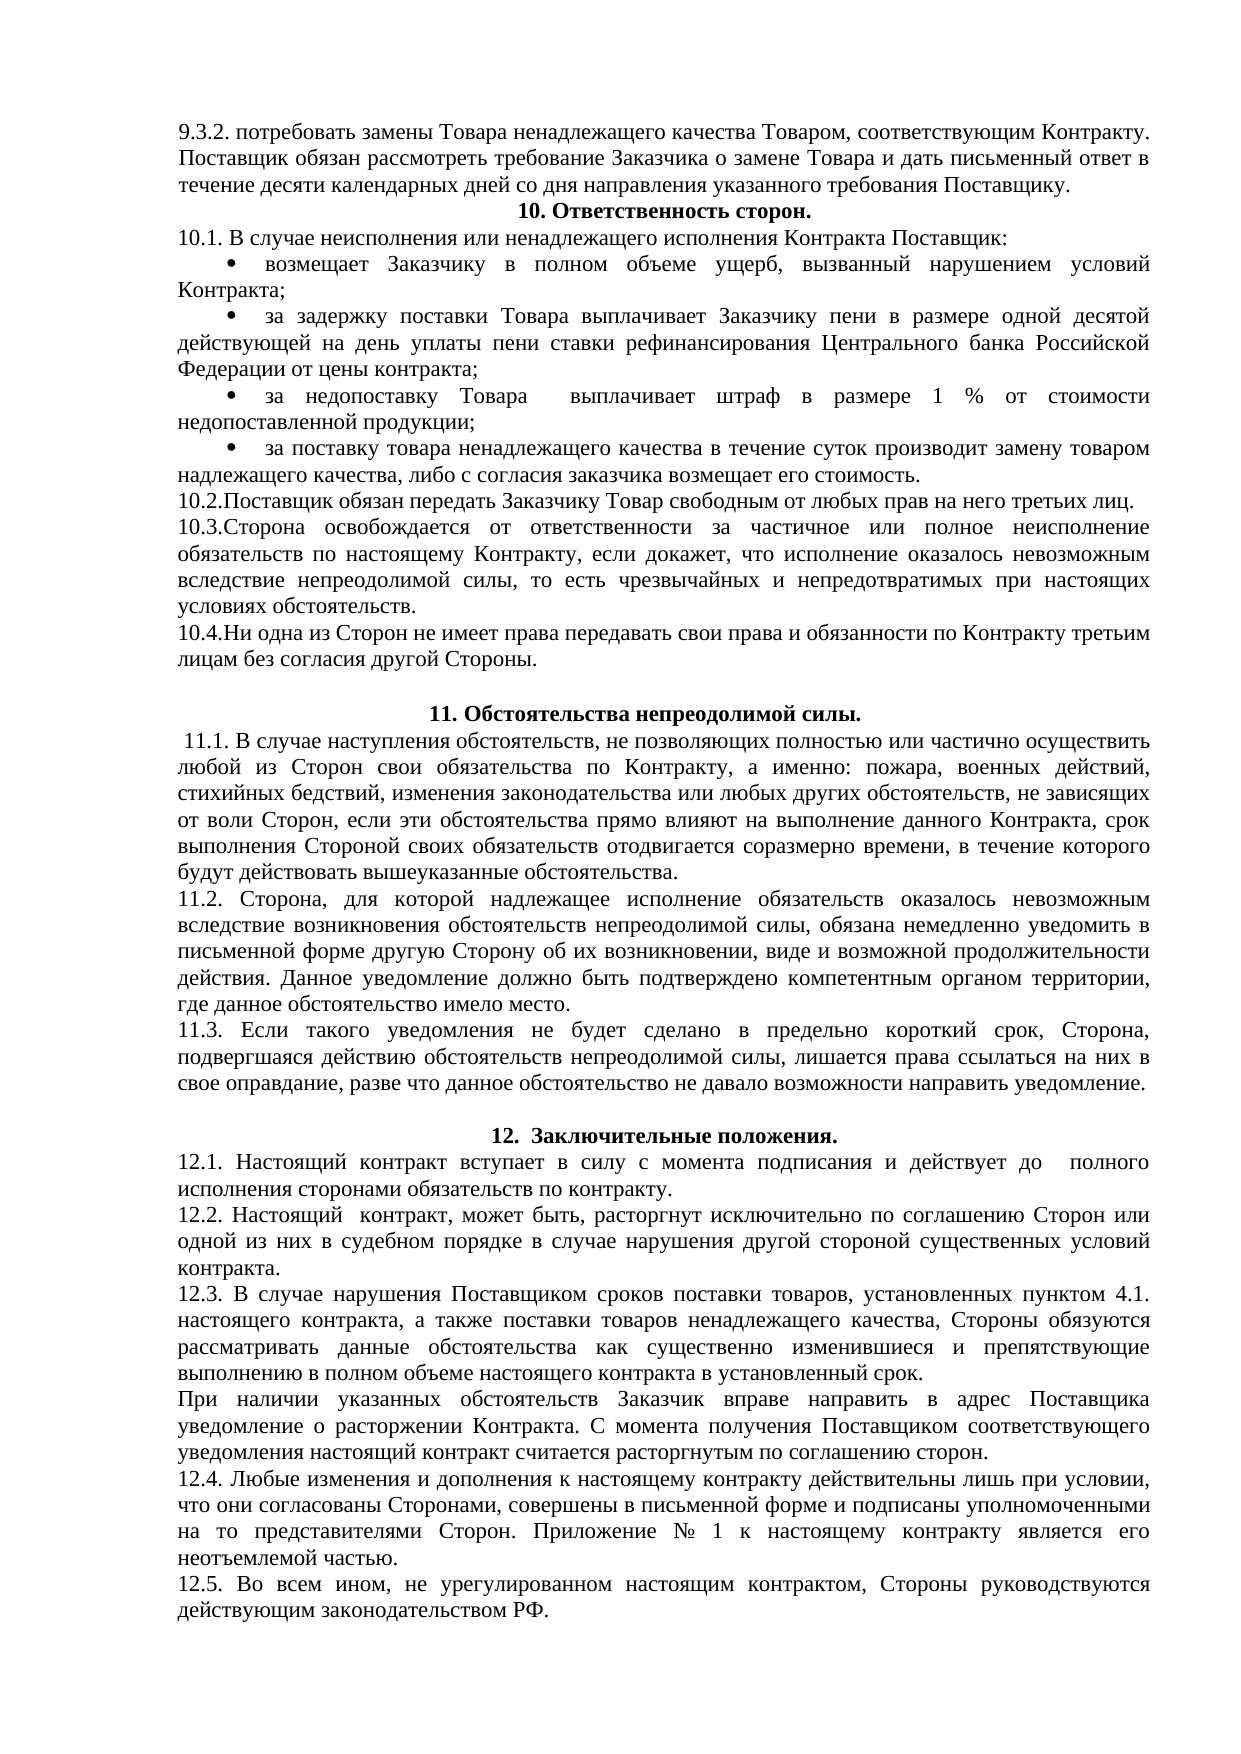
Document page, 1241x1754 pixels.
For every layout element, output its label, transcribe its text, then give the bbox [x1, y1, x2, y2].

text 9.3.2. потребовать замены Товара ненадлежащего качества Товаром, соответствующим Контракту. Поставщик обязан рассмотреть требование Заказчика о замене Товара и дать письменный ответ в течение десяти календарных дней со дня направления указанного требования Поставщику. [178, 118, 1152, 197]
text 11.2. Сторона, для которой надлежащее исполнение обязательств оказалось невозможным вследствие возникновения обстоятельств непреодолимой силы, обязана немедленно уведомить в письменной форме другую Сторону об их возникновении, виде и возможной продолжительности действия. Данное уведомление должно быть подтверждено компетентным органом территории, где данное обстоятельство имело место. [177, 885, 1152, 1017]
text 10. Ответственность сторон. [177, 197, 1152, 223]
text 10.1. В случае неисполнения или ненадлежащего исполнения Контракта Поставщик: [177, 223, 1152, 250]
text При наличии указанных обстоятельств Заказчик вправе направить в адрес Поставщика уведомление о расторжении Контракта. С момента получения Поставщиком соответствующего уведомления настоящий контракт считается расторгнутым по соглашению сторон. [177, 1386, 1152, 1464]
text 10.4.Ни одна из Сторон не имеет права передавать свои права и обязанности по Контракту третьим лицам без согласия другой Стороны. [177, 619, 1152, 672]
text 10.2.Поставщик обязан передать Заказчику Товар свободным от любых прав на него третьих лиц. [177, 487, 1152, 513]
text 11.1. В случае наступления обстоятельств, не позволяющих полностью или частично осуществить любой из Сторон свои обязательства по Контракту, а именно: пожара, военных действий, стихийных бедствий, изменения законодательства или любых других обстоятельств, не зависящих от воли Сторон, если эти обстоятельства прямо влияют на выполнение данного Контракта, срок выполнения Стороной своих обязательств отодвигается соразмерно времени, в течение которого будут действовать вышеуказанные обстоятельства. [177, 727, 1152, 885]
text 12.1. Настоящий контракт вступает в силу с момента подписания и действует до полного исполнения сторонами обязательств по контракту. [177, 1148, 1149, 1201]
text 12.3. В случае нарушения Поставщиком сроков поставки товаров, установленных пунктом 4.1. настоящего контракта, а также поставки товаров ненадлежащего качества, Стороны обязуются рассматривать данные обстоятельства как существенно изменившиеся и препятствующие выполнению в полном объеме настоящего контракта в установленный срок. [177, 1280, 1152, 1386]
text 11.3. Если такого уведомления не будет сделано в предельно короткий срок, Сторона, подвергшаяся действию обстоятельств непреодолимой силы, лишается права ссылаться на них в свое оправдание, разве что данное обстоятельство не давало возможности направить уведомление. [177, 1017, 1152, 1096]
text 12.2. Настоящий контракт, может быть, расторгнут исключительно по соглашению Сторон или одной из них в судебном порядке в случае нарушения другой стороной существенных условий контракта. [177, 1201, 1152, 1280]
text 11. Обстоятельства непреодолимой силы. [177, 700, 1152, 727]
text 10.3.Сторона освобождается от ответственности за частичное или полное неисполнение обязательств по настоящему Контракту, если докажет, что исполнение оказалось невозможным вследствие непреодолимой силы, то есть чрезвычайных и непредотвратимых при настоящих условиях обстоятельств. [177, 513, 1152, 619]
text 12.4. Любые изменения и дополнения к настоящему контракту действительны лишь при условии, что они согласованы Сторонами, совершены в письменной форме и подписаны уполномоченными на то представителями Сторон. Приложение № 1 к настоящему контракту является его неотъемлемой частью. [177, 1464, 1152, 1570]
text 12. Заключительные положения. [177, 1122, 1152, 1148]
text 12.5. Во всем ином, не урегулированном настоящим контрактом, Стороны руководствуются действующим законодательством РФ. [177, 1570, 1152, 1623]
list возмещает Заказчику в полном объеме ущерб, вызванный нарушением условий Контракта; [177, 250, 1152, 303]
list за поставку товара ненадлежащего качества в течение суток производит замену товаром надлежащего качества, либо с согласия заказчика возмещает его стоимость. [177, 434, 1152, 487]
list за недопоставку Товара выплачивает штраф в размере 1 % от стоимости недопоставленной продукции; [177, 382, 1152, 434]
list за задержку поставки Товара выплачивает Заказчику пени в размере одной десятой действующей на день уплаты пени ставки рефинансирования Центрального банка Российской Федерации от цены контракта; [177, 303, 1152, 382]
